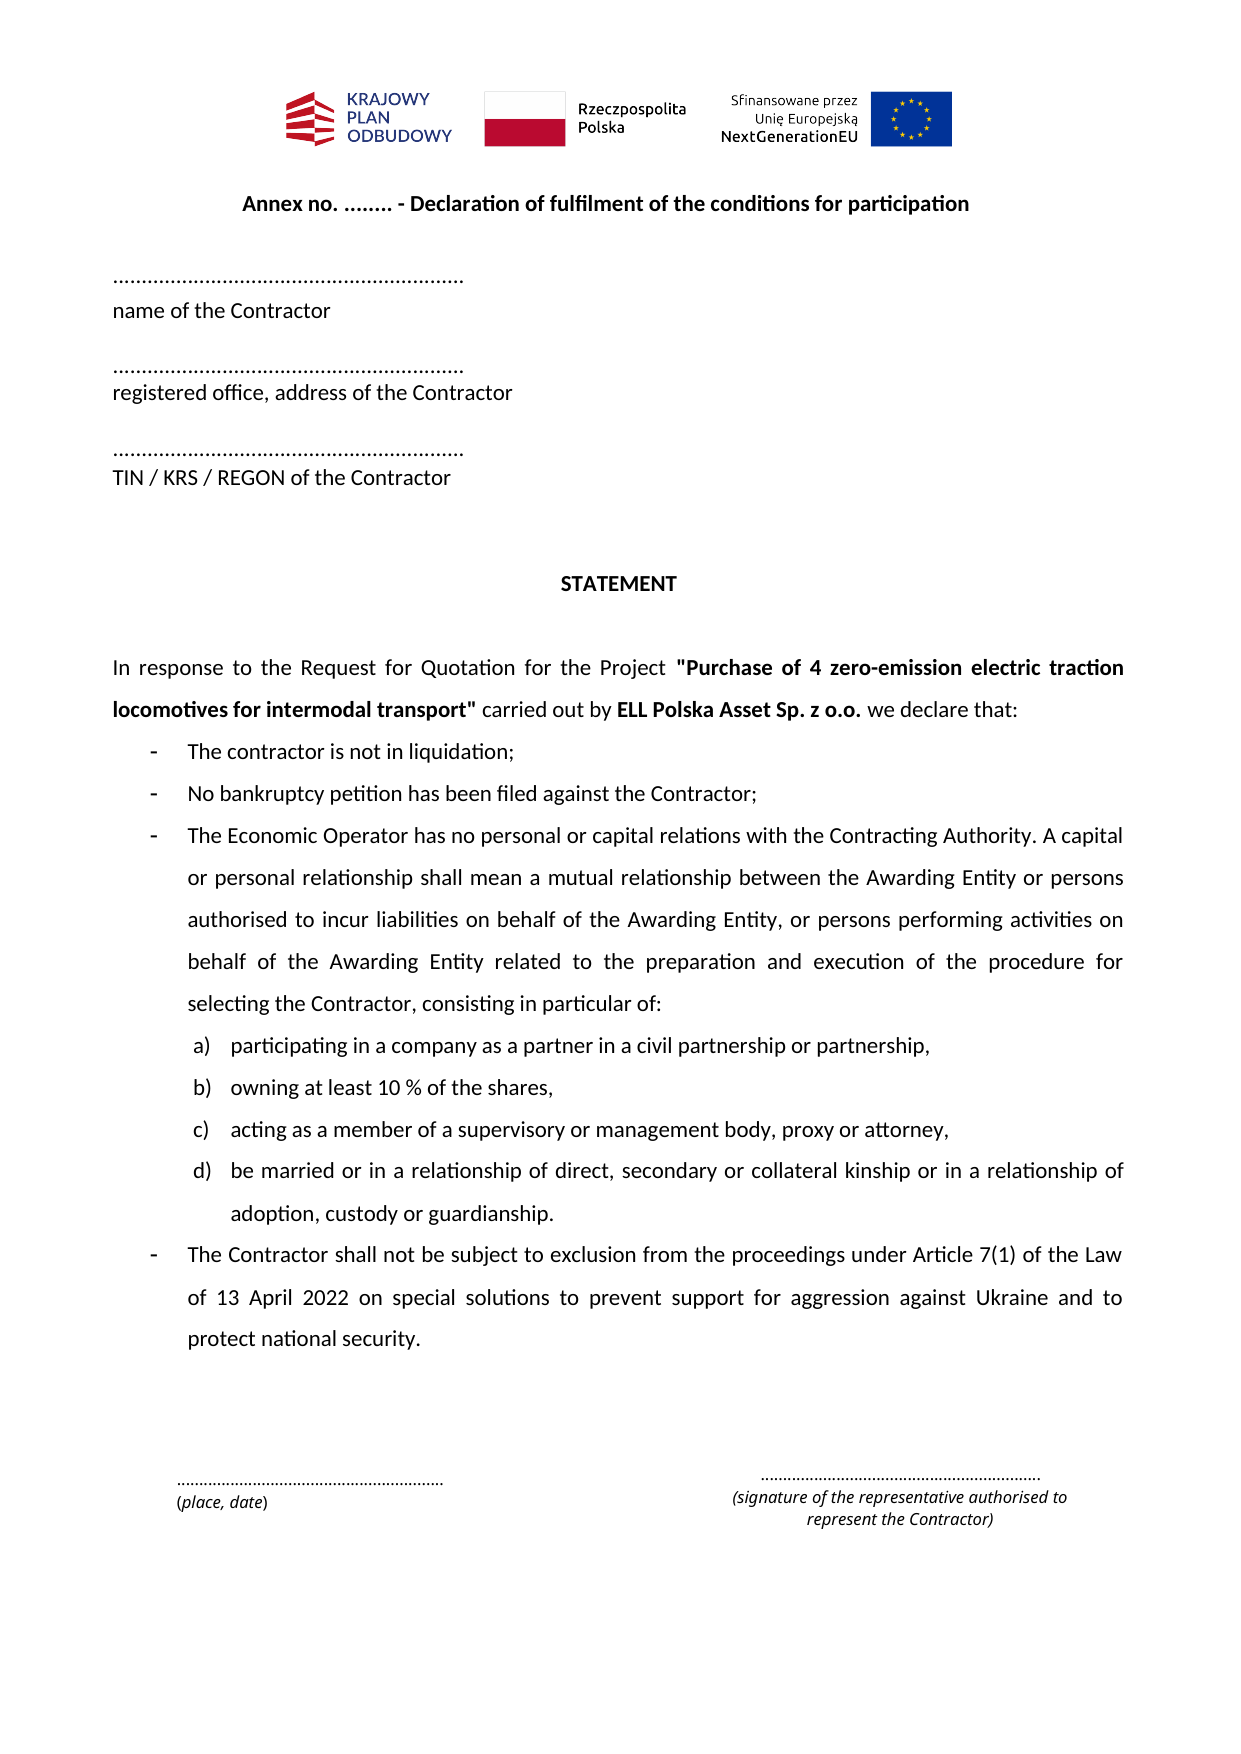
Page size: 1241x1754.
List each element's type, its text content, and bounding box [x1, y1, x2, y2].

text In response to the Request for Quotation for the Project "Purchase of 4 zero-emission electric traction locomotives for intermodal transport" carried out by ELL Polska Asset Sp. z o.o. we declare that: [112, 653, 1125, 723]
list The Economic Operator has no personal or capital relations with the Contracting Authority. A capital or personal relationship shall mean a mutual relationship between the Awarding Entity or persons authorised to incur liabilities on behalf of the Awarding Entity, or persons performing activities on behalf of the Awarding Entity related to the preparation and execution of the procedure for selecting the Contractor, consisting in particular of: [150, 821, 1125, 1017]
text ............................................................. [112, 434, 1125, 463]
text name of the Contractor [112, 301, 1125, 323]
list be married or in a relationship of direct, secondary or collateral kinship or in a relationship of adoption, custody or guardianship. [193, 1157, 1125, 1227]
text Annex no. ........ - Declaration of fulfilment of the conditions for participation [112, 189, 1100, 217]
text ............................................................. [112, 265, 1125, 288]
picture [268, 73, 970, 165]
list owning at least 10 % of the shares, [193, 1073, 1125, 1101]
list The contractor is not in liquidation; [150, 737, 1125, 765]
text registered office, address of the Contractor [112, 378, 1125, 407]
list No bankruptcy petition has been filed against the Contractor; [150, 779, 1125, 807]
list participating in a company as a partner in a civil partnership or partnership, [193, 1031, 1125, 1059]
text STATEMENT [112, 569, 1125, 597]
list The Contractor shall not be subject to exclusion from the proceedings under Article 7(1) of the Law of 13 April 2022 on special solutions to prevent support for aggression against Ukraine and to protect national security. [150, 1241, 1125, 1353]
text TIN / KRS / REGON of the Contractor [112, 463, 1125, 491]
text ............................................................. [112, 356, 1125, 378]
list acting as a member of a supervisory or management body, proxy or attorney, [193, 1115, 1125, 1143]
